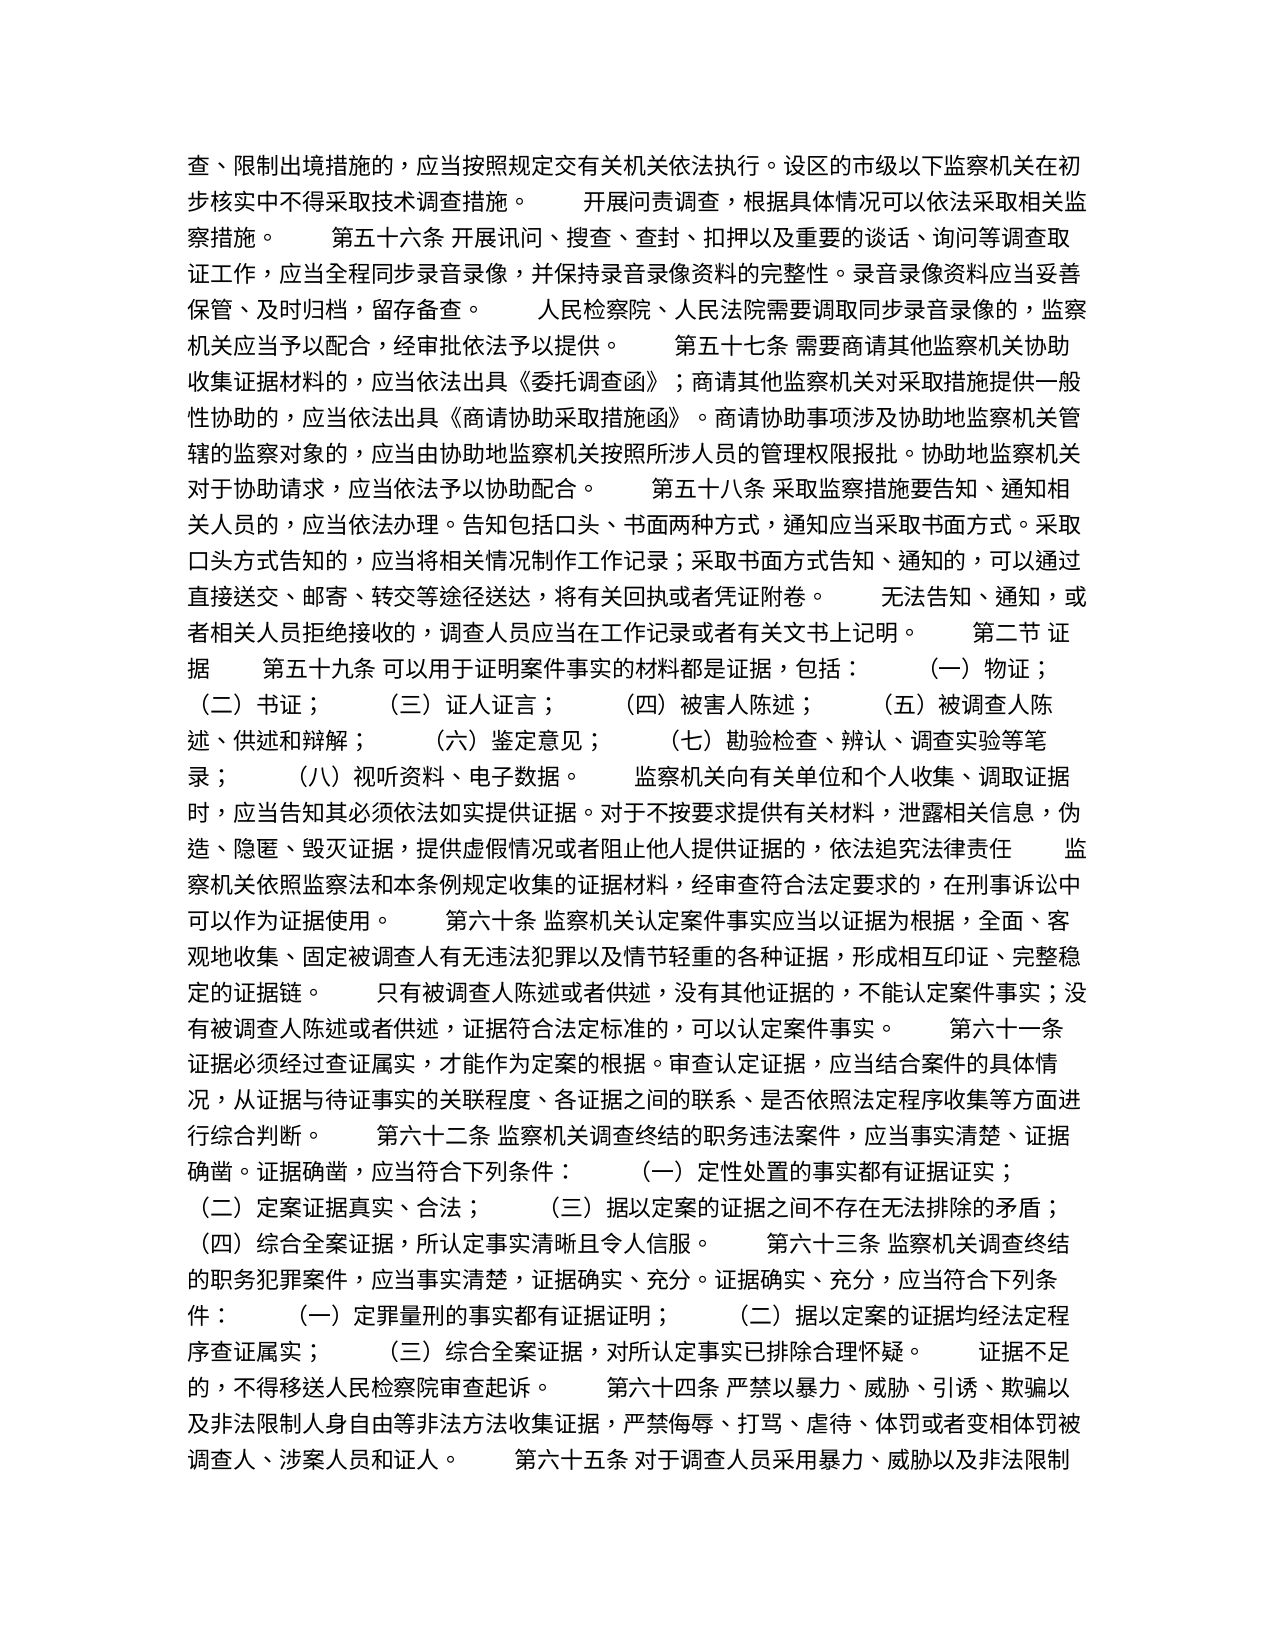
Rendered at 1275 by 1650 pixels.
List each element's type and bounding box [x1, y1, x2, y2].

text [187, 150, 1087, 1475]
